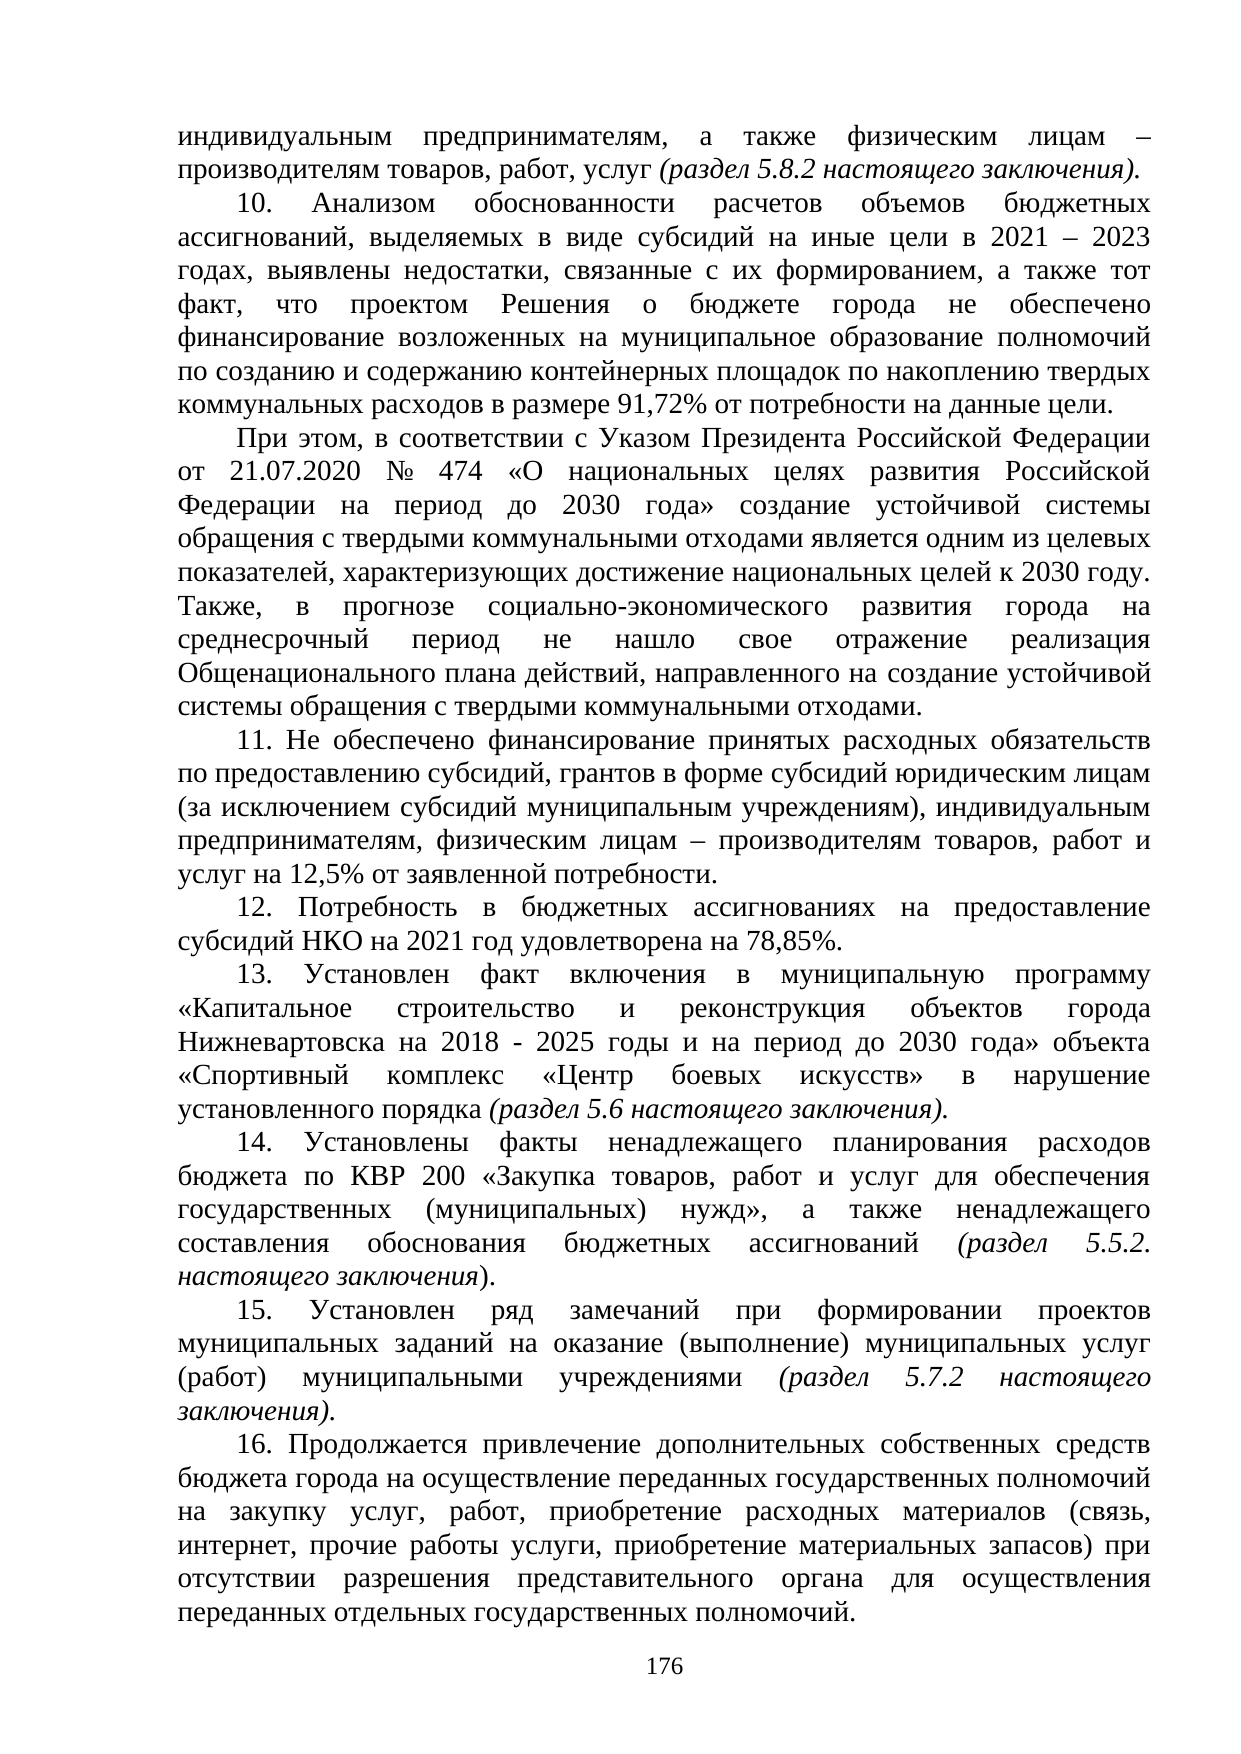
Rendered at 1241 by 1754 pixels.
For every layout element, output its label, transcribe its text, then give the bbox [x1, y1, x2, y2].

text 11. Не обеспечено финансирование принятых расходных обязательств по предоставлению субсидий, грантов в форме субсидий юридическим лицам (за исключением субсидий муниципальным учреждениям), индивидуальным предпринимателям, физическим лицам – производителям товаров, работ и услуг на 12,5% от заявленной потребности. [177, 722, 1152, 889]
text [177, 118, 1152, 185]
text 13. Установлен факт включения в муниципальную программу «Капитальное строительство и реконструкция объектов города Нижневартовска на 2018 - 2025 годы и на период до 2030 года» объекта «Спортивный комплекс «Центр боевых искусств» в нарушение установленного порядка (раздел 5.6 настоящего заключения). [177, 957, 1152, 1124]
text При этом, в соответствии с Указом Президента Российской Федерации от 21.07.2020 № 474 «О национальных целях развития Российской Федерации на период до 2030 года» создание устойчивой системы обращения с твердыми коммунальными отходами является одним из целевых показателей, характеризующих достижение национальных целей к 2030 году. Также, в прогнозе социально-экономического развития города на среднесрочный период не нашло свое отражение реализация Общенационального плана действий, направленного на создание устойчивой системы обращения с твердыми коммунальными отходами. [177, 420, 1152, 722]
text 12. Потребность в бюджетных ассигнованиях на предоставление субсидий НКО на 2021 год удовлетворена на 78,85%. [177, 889, 1152, 957]
text 15. Установлен ряд замечаний при формировании проектов муниципальных заданий на оказание (выполнение) муниципальных услуг (работ) муниципальными учреждениями (раздел 5.7.2 настоящего заключения). [177, 1292, 1152, 1426]
text 14. Установлены факты ненадлежащего планирования расходов бюджета по КВР 200 «Закупка товаров, работ и услуг для обеспечения государственных (муниципальных) нужд», а также ненадлежащего составления обоснования бюджетных ассигнований (раздел 5.5.2. настоящего заключения). [177, 1124, 1152, 1292]
text 16. Продолжается привлечение дополнительных собственных средств бюджета города на осуществление переданных государственных полномочий на закупку услуг, работ, приобретение расходных материалов (связь, интернет, прочие работы услуги, приобретение материальных запасов) при отсутствии разрешения представительного органа для осуществления переданных отдельных государственных полномочий. [177, 1426, 1152, 1627]
text 10. Анализом обоснованности расчетов объемов бюджетных ассигнований, выделяемых в виде субсидий на иные цели в 2021 – 2023 годах, выявлены недостатки, связанные с их формированием, а также тот факт, что проектом Решения о бюджете города не обеспечено финансирование возложенных на муниципальное образование полномочий по созданию и содержанию контейнерных площадок по накоплению твердых коммунальных расходов в размере 91,72% от потребности на данные цели. [177, 185, 1152, 420]
